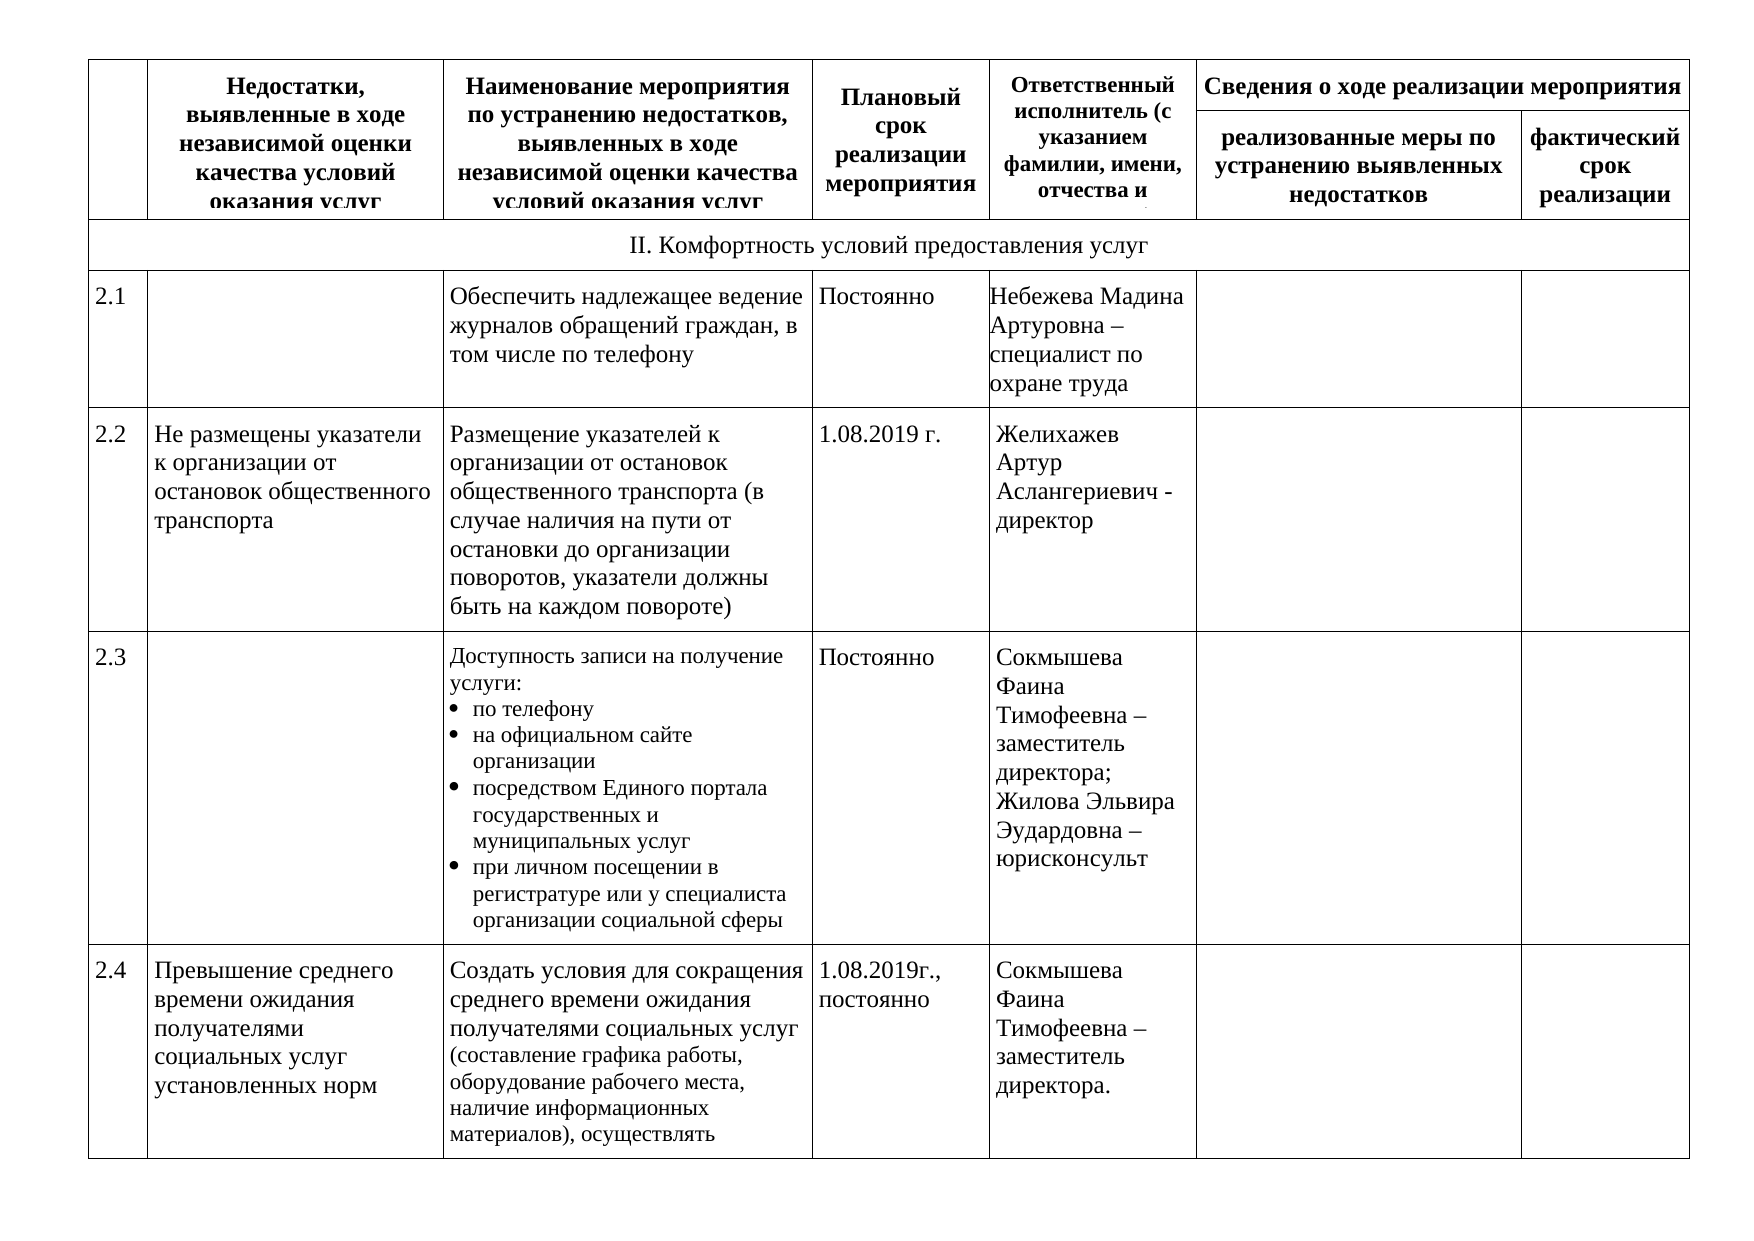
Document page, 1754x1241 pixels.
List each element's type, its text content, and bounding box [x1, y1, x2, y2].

table_cell [1197, 408, 1521, 631]
table_cell Желихажев Артур Аслангериевич - директор [990, 408, 1196, 631]
table_header Сведения о ходе реализации мероприятия [1197, 60, 1689, 110]
table_cell Сокмышева Фаина Тимофеевна – заместитель директора. [990, 945, 1196, 1157]
table_cell [1197, 945, 1521, 1157]
table_cell Обеспечить надлежащее ведение журналов обращений граждан, в том числе по телефону [444, 271, 812, 407]
table_header Плановый срок реализации мероприятия [813, 60, 989, 219]
table_cell реализованные меры по устранению выявленных недостатков [1197, 111, 1521, 219]
table_cell [148, 632, 443, 943]
table_cell [1197, 271, 1521, 407]
table_cell 2.3 [89, 632, 147, 943]
table_cell фактический срок реализации [1522, 111, 1689, 219]
table_cell [1522, 945, 1689, 1157]
table_cell [1197, 632, 1521, 943]
table_cell 1.08.2019 г. [813, 408, 989, 631]
table_cell Доступность записи на получение услуги: по телефону на официальном сайте организации посредством Единого портала государственных и муниципальных услуг при личном посещении в регистратуре или у специалиста организации социальной сферы [444, 632, 812, 943]
table_cell Превышение среднего времени ожидания получателями социальных услуг установленных норм [148, 945, 443, 1157]
table_header Наименование мероприятия по устранению недостатков, выявленных в ходе независимой оценки качества условий оказания услуг организацией [444, 60, 812, 219]
table_header Ответственный исполнитель (с указанием фамилии, имени, отчества и должности) [990, 60, 1196, 219]
table_cell [1522, 632, 1689, 943]
table_header [89, 60, 147, 219]
table_cell Постоянно [813, 632, 989, 943]
table_cell 1.08.2019г., постоянно [813, 945, 989, 1157]
table_cell [148, 271, 443, 407]
table_cell [1522, 408, 1689, 631]
table_cell Не размещены указатели к организации от остановок общественного транспорта [148, 408, 443, 631]
table_cell 2.1 [89, 271, 147, 407]
table_cell 2.4 [89, 945, 147, 1157]
table_cell Небежева Мадина Артуровна – специалист по охране труда [990, 271, 1196, 407]
table_cell Сокмышева Фаина Тимофеевна – заместитель директора; Жилова Эльвира Эудардовна – юрисконсульт [990, 632, 1196, 943]
table_cell II. Комфортность условий предоставления услуг [89, 220, 1689, 270]
table_cell 2.2 [89, 408, 147, 631]
table_header Недостатки, выявленные в ходе независимой оценки качества условий оказания услуг организацией [148, 60, 443, 219]
table_cell Постоянно [813, 271, 989, 407]
table_cell [1522, 271, 1689, 407]
table_cell Размещение указателей к организации от остановок общественного транспорта (в случае наличия на пути от остановки до организации поворотов, указатели должны быть на каждом повороте) [444, 408, 812, 631]
